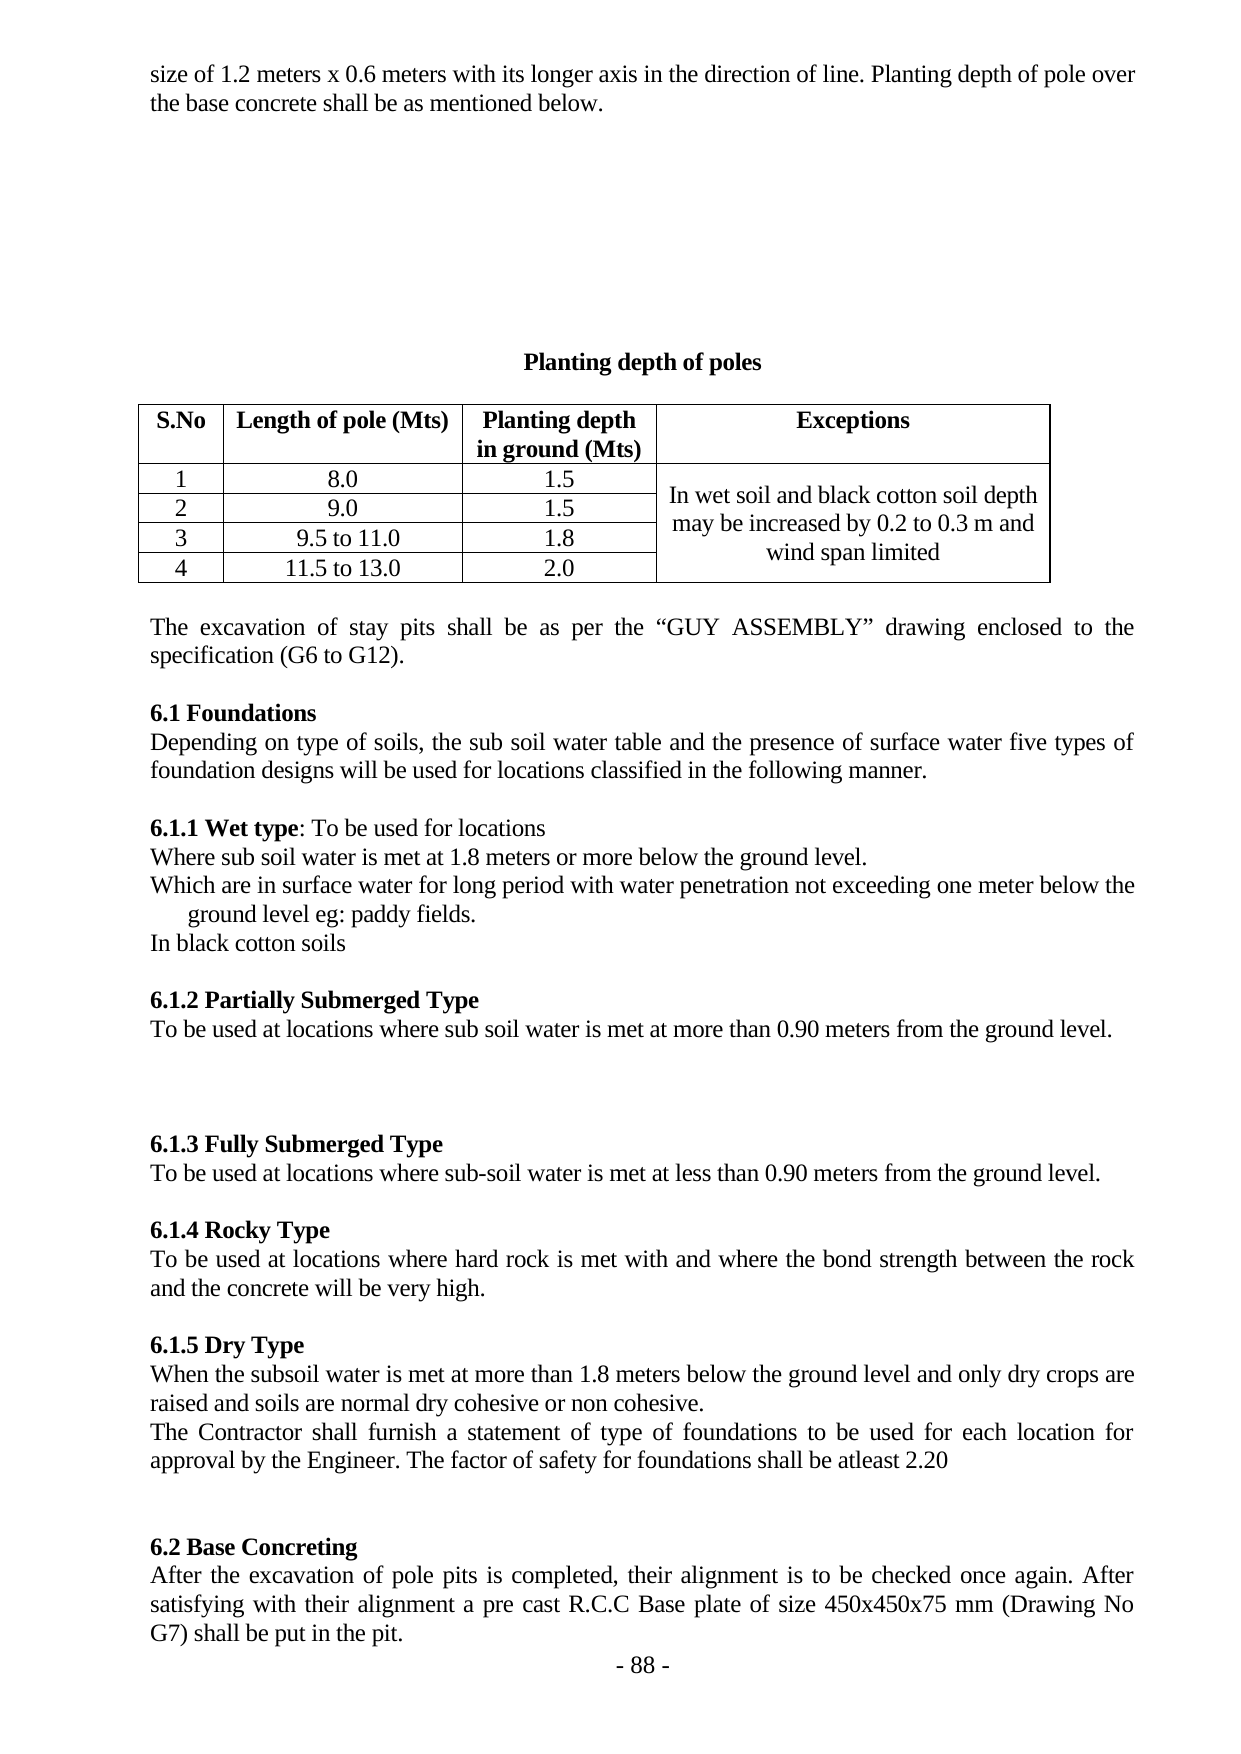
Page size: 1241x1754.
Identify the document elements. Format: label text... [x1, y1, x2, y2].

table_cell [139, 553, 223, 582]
text 6.1 Foundations [150, 698, 1135, 727]
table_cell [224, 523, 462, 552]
text In black cotton soils [150, 928, 1135, 957]
text Planting depth of poles [150, 347, 1135, 375]
text 6.1.4 Rocky Type [150, 1215, 1135, 1244]
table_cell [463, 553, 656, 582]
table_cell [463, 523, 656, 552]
text Where sub soil water is met at 1.8 meters or more below the ground level. [150, 842, 1135, 870]
text After the excavation of pole pits is completed, their alignment is to be checked once again. After satisfying with their alignment a pre cast R.C.C Base plate of size 450x450x75 mm (Drawing No G7) shall be put in the pit. [150, 1560, 1135, 1647]
text To be used at locations where sub soil water is met at more than 0.90 meters from the ground level. [150, 1014, 1135, 1043]
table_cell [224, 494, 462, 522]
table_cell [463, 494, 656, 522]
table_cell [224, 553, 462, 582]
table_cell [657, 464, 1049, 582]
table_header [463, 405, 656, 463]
text Depending on type of soils, the sub soil water table and the presence of surface water five types of foundation designs will be used for locations classified in the following manner. [150, 727, 1135, 784]
text Which are in surface water for long period with water penetration not exceeding one meter below the ground level eg: paddy fields. [150, 870, 1135, 928]
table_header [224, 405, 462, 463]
text 6.1.2 Partially Submerged Type [150, 985, 1135, 1014]
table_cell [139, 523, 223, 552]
text To be used at locations where sub-soil water is met at less than 0.90 meters from the ground level. [150, 1158, 1135, 1187]
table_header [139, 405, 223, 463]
text 6.1.1 Wet type: To be used for locations [150, 813, 1135, 842]
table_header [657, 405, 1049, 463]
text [150, 59, 1135, 117]
text 6.2 Base Concreting [150, 1532, 1135, 1560]
text When the subsoil water is met at more than 1.8 meters below the ground level and only dry crops are raised and soils are normal dry cohesive or non cohesive. [150, 1359, 1135, 1417]
text The excavation of stay pits shall be as per the “GUY ASSEMBLY” drawing enclosed to the specification (G6 to G12). [150, 612, 1135, 669]
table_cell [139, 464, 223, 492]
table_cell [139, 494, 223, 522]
text The Contractor shall furnish a statement of type of foundations to be used for each location for approval by the Engineer. The factor of safety for foundations shall be atleast 2.20 [150, 1417, 1135, 1474]
text 6.1.3 Fully Submerged Type [150, 1129, 1135, 1158]
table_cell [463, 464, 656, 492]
text 6.1.5 Dry Type [150, 1330, 1135, 1359]
text To be used at locations where hard rock is met with and where the bond strength between the rock and the concrete will be very high. [150, 1244, 1135, 1302]
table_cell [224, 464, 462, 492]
